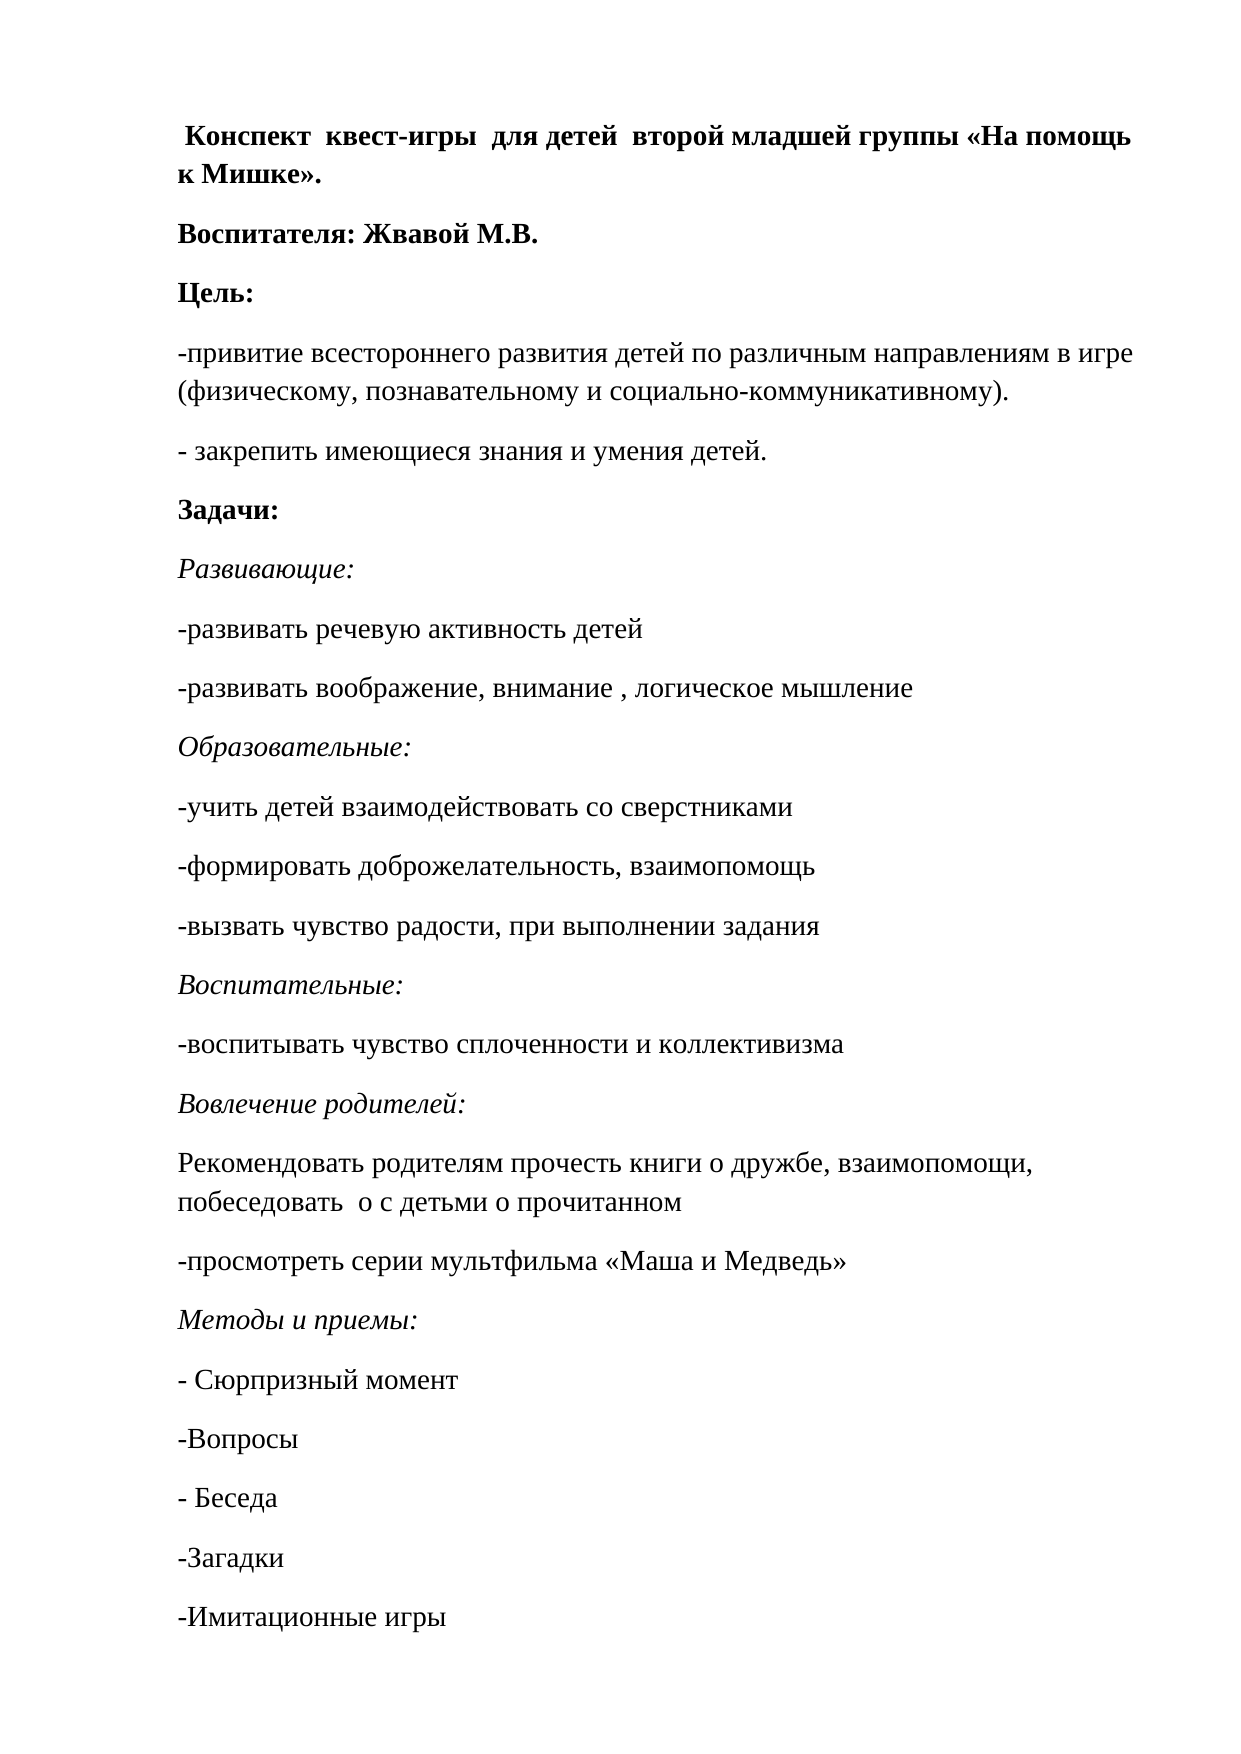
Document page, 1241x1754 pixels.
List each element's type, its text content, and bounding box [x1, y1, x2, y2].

text Вовлечение родителей: [177, 1086, 1152, 1119]
text -Имитационные игры [177, 1599, 1152, 1633]
text - Беседа [177, 1481, 1152, 1514]
text -развивать речевую активность детей [177, 611, 1152, 644]
text Развивающие: [177, 551, 1152, 585]
text Рекомендовать родителям прочесть книги о дружбе, взаимопомощи, побеседовать о с детьми о прочитанном [177, 1145, 1152, 1217]
text -Вопросы [177, 1421, 1152, 1455]
text Цель: [177, 275, 1152, 309]
text -учить детей взаимодействовать со сверстниками [177, 789, 1152, 822]
text -Загадки [177, 1540, 1152, 1573]
text -просмотреть серии мультфильма «Маша и Медведь» [177, 1243, 1152, 1277]
text - Сюрпризный момент [177, 1362, 1152, 1395]
text Методы и приемы: [177, 1302, 1152, 1336]
text -воспитывать чувство сплоченности и коллективизма [177, 1026, 1152, 1060]
text Воспитательные: [177, 967, 1152, 1001]
text Воспитателя: Жвавой М.В. [177, 216, 1152, 249]
text Задачи: [177, 492, 1152, 526]
text Конспект квест-игры для детей второй младшей группы «На помощь к Мишке». [177, 118, 1152, 190]
text - закрепить имеющиеся знания и умения детей. [177, 433, 1152, 466]
text Образовательные: [177, 729, 1152, 763]
text -формировать доброжелательность, взаимопомощь [177, 848, 1152, 882]
text -развивать воображение, внимание , логическое мышление [177, 670, 1152, 704]
text -привитие всестороннего развития детей по различным направлениям в игре (физическому, познавательному и социально-коммуникативному). [177, 335, 1152, 407]
text -вызвать чувство радости, при выполнении задания [177, 908, 1152, 941]
